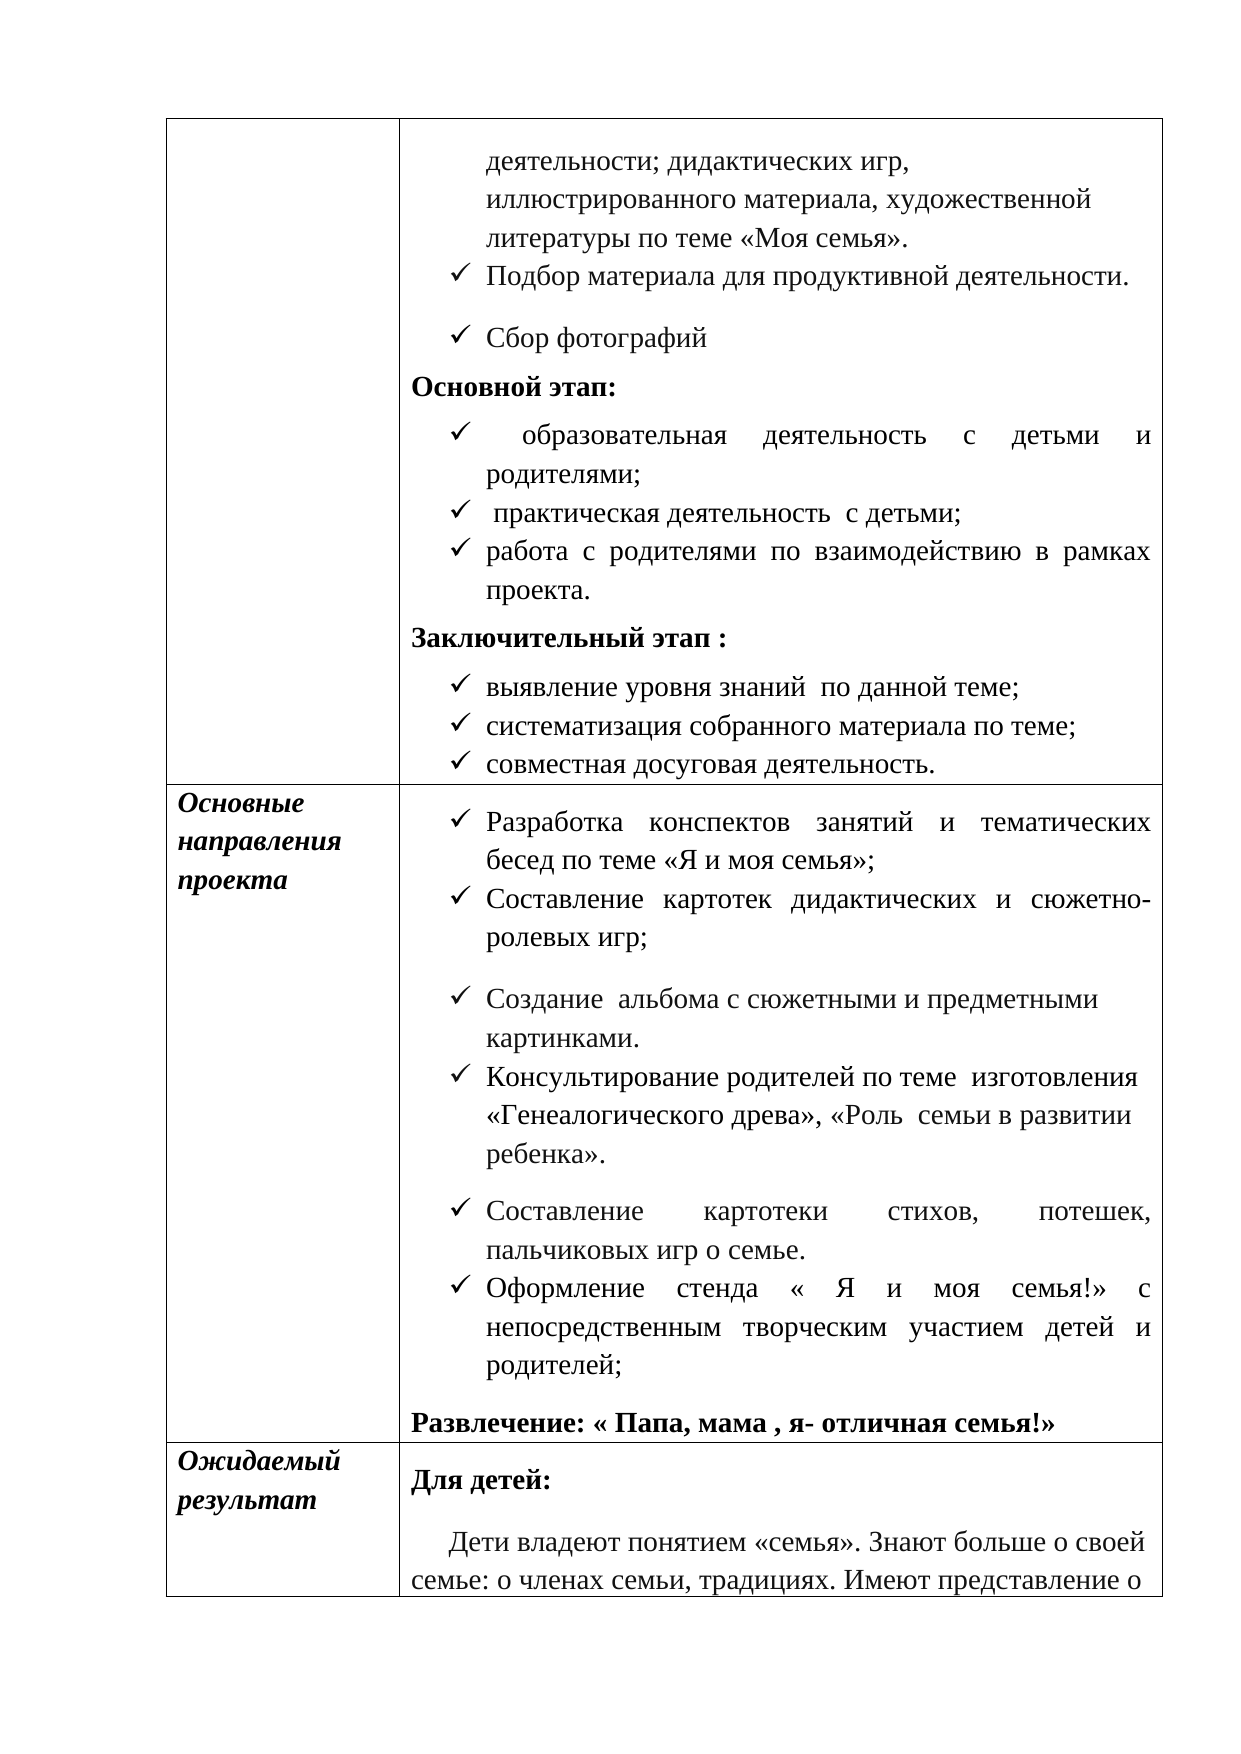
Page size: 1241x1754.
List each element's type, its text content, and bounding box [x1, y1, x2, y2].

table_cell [400, 119, 1162, 784]
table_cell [400, 1443, 1162, 1596]
table_cell Разработка конспектов занятий и тематических бесед по теме «Я и моя семья»; Составление картотек дидактических и сюжетно-ролевых игр; Создание альбома с сюжетными и предметными картинками. Консультирование родителей по теме изготовления «Генеалогического древа», «Роль семьи в развитии ребенка». Составление картотеки стихов, потешек, пальчиковых игр о семье. Оформление стенда « Я и моя семья!» с непосредственным творческим участием детей и родителей; Развлечение: « Папа, мама , я- отличная семья!» [400, 785, 1162, 1442]
table_cell Основные направления проекта [167, 785, 399, 1442]
table_cell Ожидаемый результат [167, 1443, 399, 1596]
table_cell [167, 119, 399, 784]
